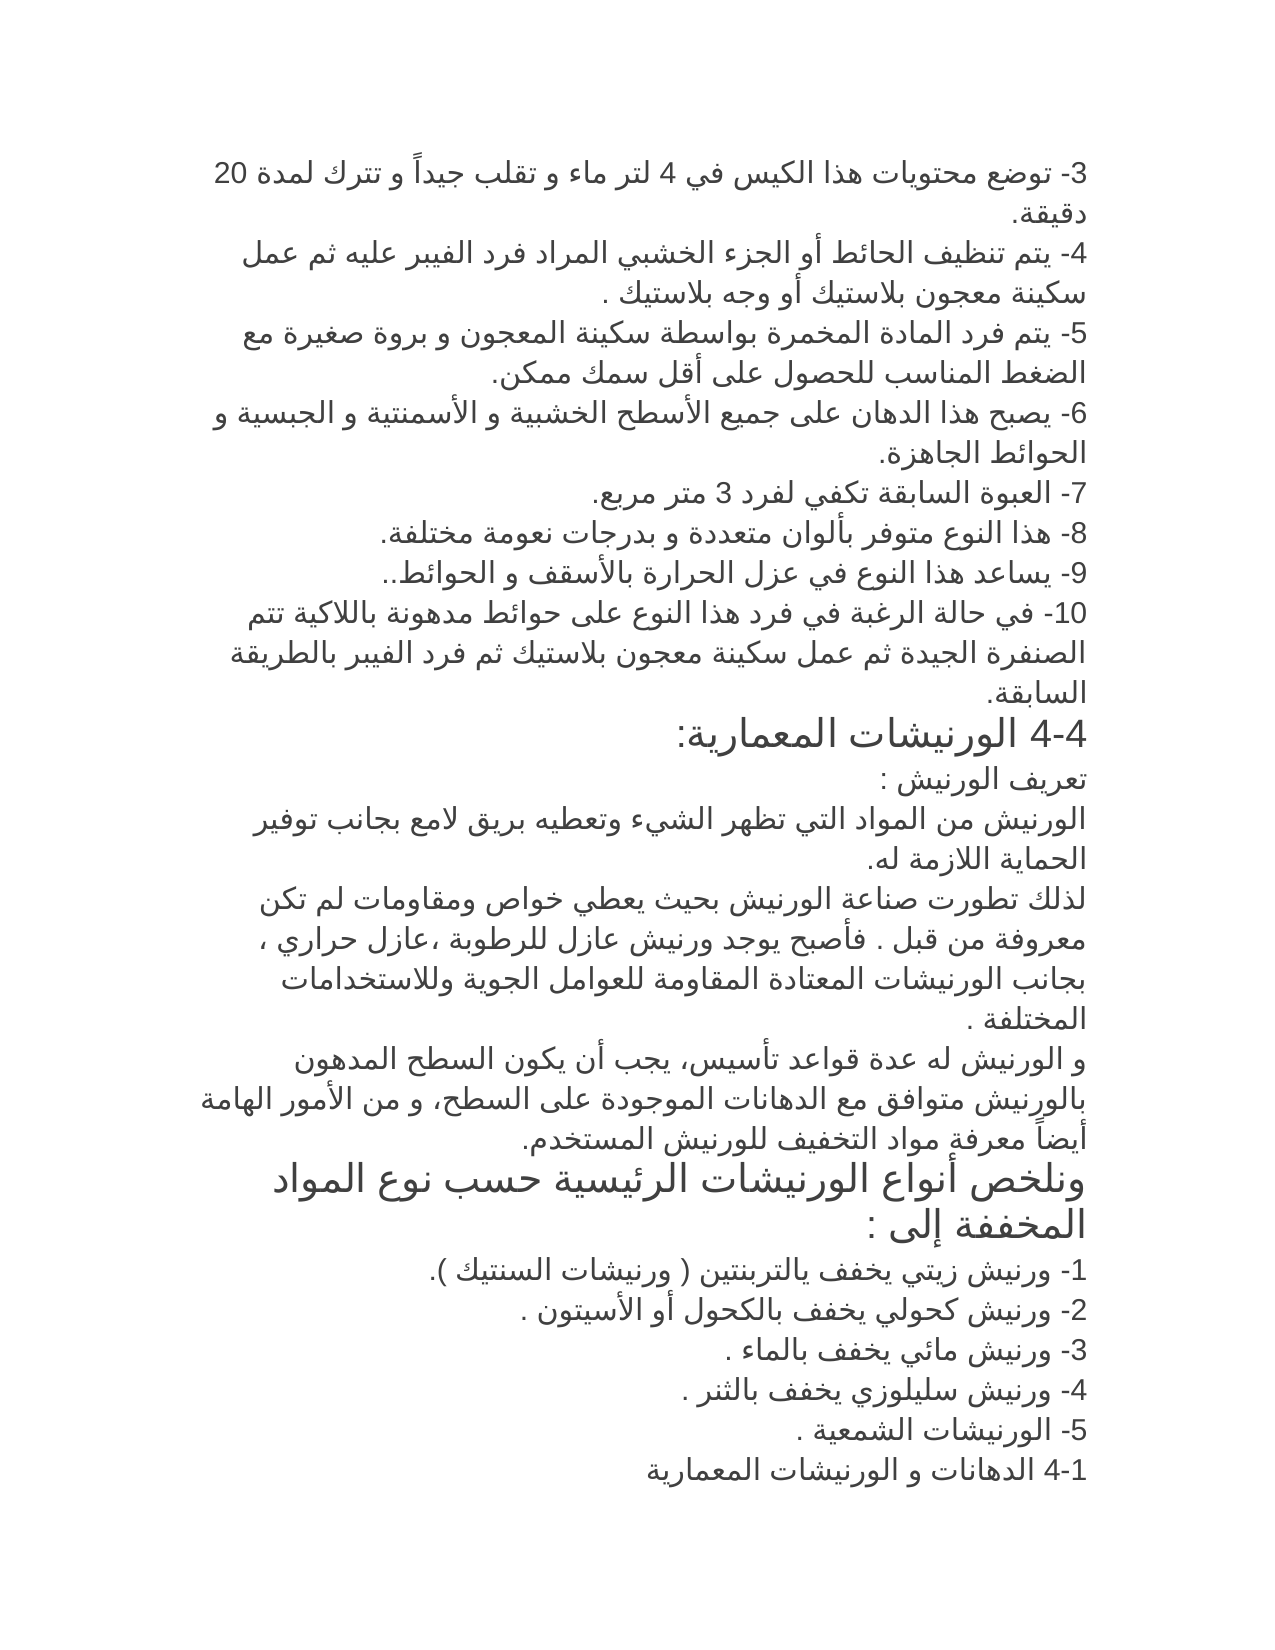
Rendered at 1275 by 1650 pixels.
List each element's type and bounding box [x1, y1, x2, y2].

text [187, 150, 1087, 1487]
